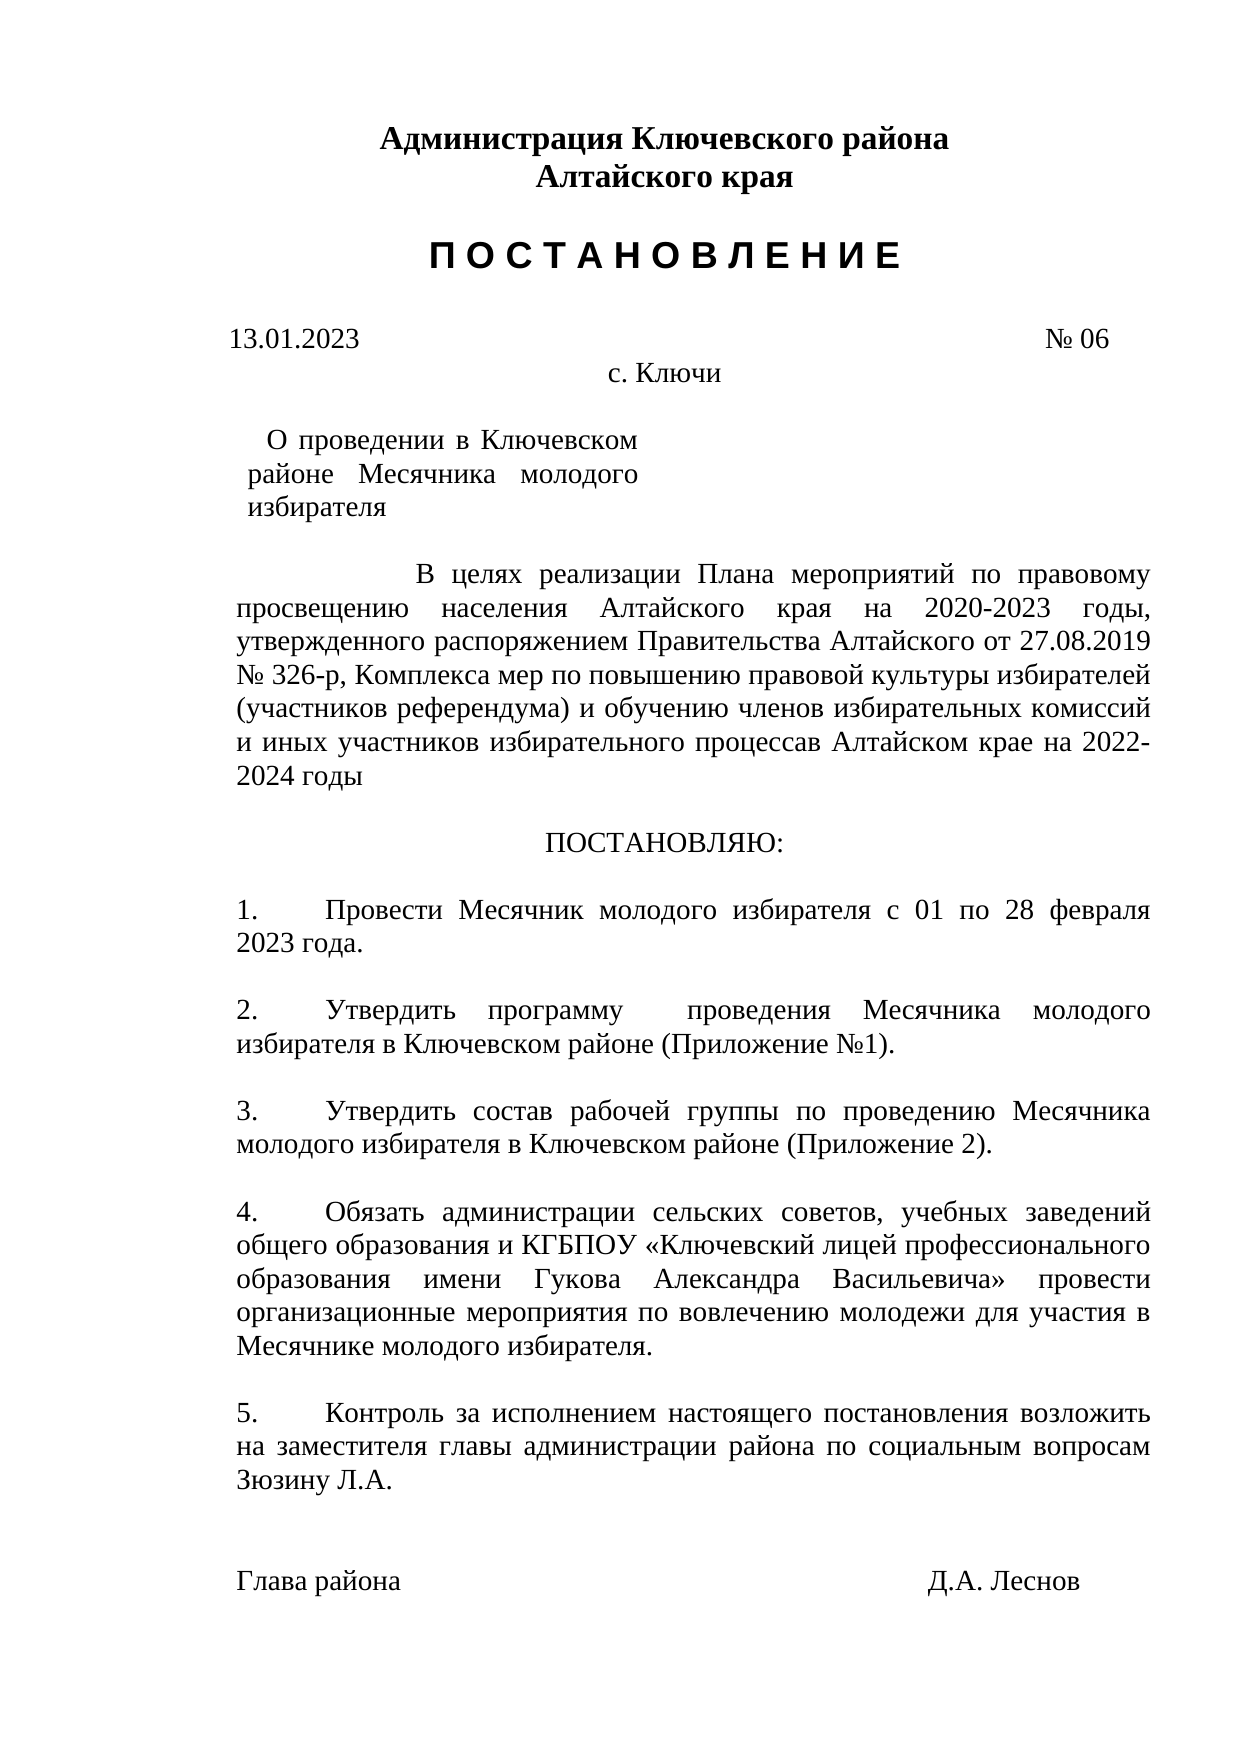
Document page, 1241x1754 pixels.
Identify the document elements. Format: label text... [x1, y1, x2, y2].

text Администрация Ключевского района [177, 118, 1152, 156]
text Глава района Д.А. Леснов [236, 1563, 1152, 1596]
subtitle с. Ключи [177, 355, 1152, 389]
table_header О проведении в Ключевском районе Месячника молодого избирателя [177, 422, 650, 556]
text ПОСТАНОВЛЯЮ: [177, 825, 1152, 858]
subtitle 13.01.2023 № 06 [177, 322, 1122, 355]
list Утвердить состав рабочей группы по проведению Месячника молодого избирателя в Ключевском районе (Приложение 2). [236, 1093, 1152, 1160]
text Алтайского края [177, 156, 1152, 195]
list Контроль за исполнением настоящего постановления возложить на заместителя главы администрации района по социальным вопросам Зюзину Л.А. [236, 1395, 1152, 1496]
list Обязать администрации сельских советов, учебных заведений общего образования и КГБПОУ «Ключевский лицей профессионального образования имени Гукова Александра Васильевича» провести организационные мероприятия по вовлечению молодежи для участия в Месячнике молодого избирателя. [236, 1194, 1152, 1361]
list Утвердить программу проведения Месячника молодого избирателя в Ключевском районе (Приложение №1). [236, 992, 1152, 1059]
text В целях реализации Плана мероприятий по правовому просвещению населения Алтайского края на 2020-2023 годы, утвержденного распоряжением Правительства Алтайского от 27.08.2019 № 326-р, Комплекса мер по повышению правовой культуры избирателей (участников референдума) и обучению членов избирательных комиссий и иных участников избирательного процессав Алтайском крае на 2022-2024 годы [177, 556, 1152, 791]
subtitle ПОСТАНОВЛЕНИЕ [177, 233, 1152, 276]
list Провести Месячник молодого избирателя с 01 по 28 февраля 2023 года. [236, 892, 1152, 959]
